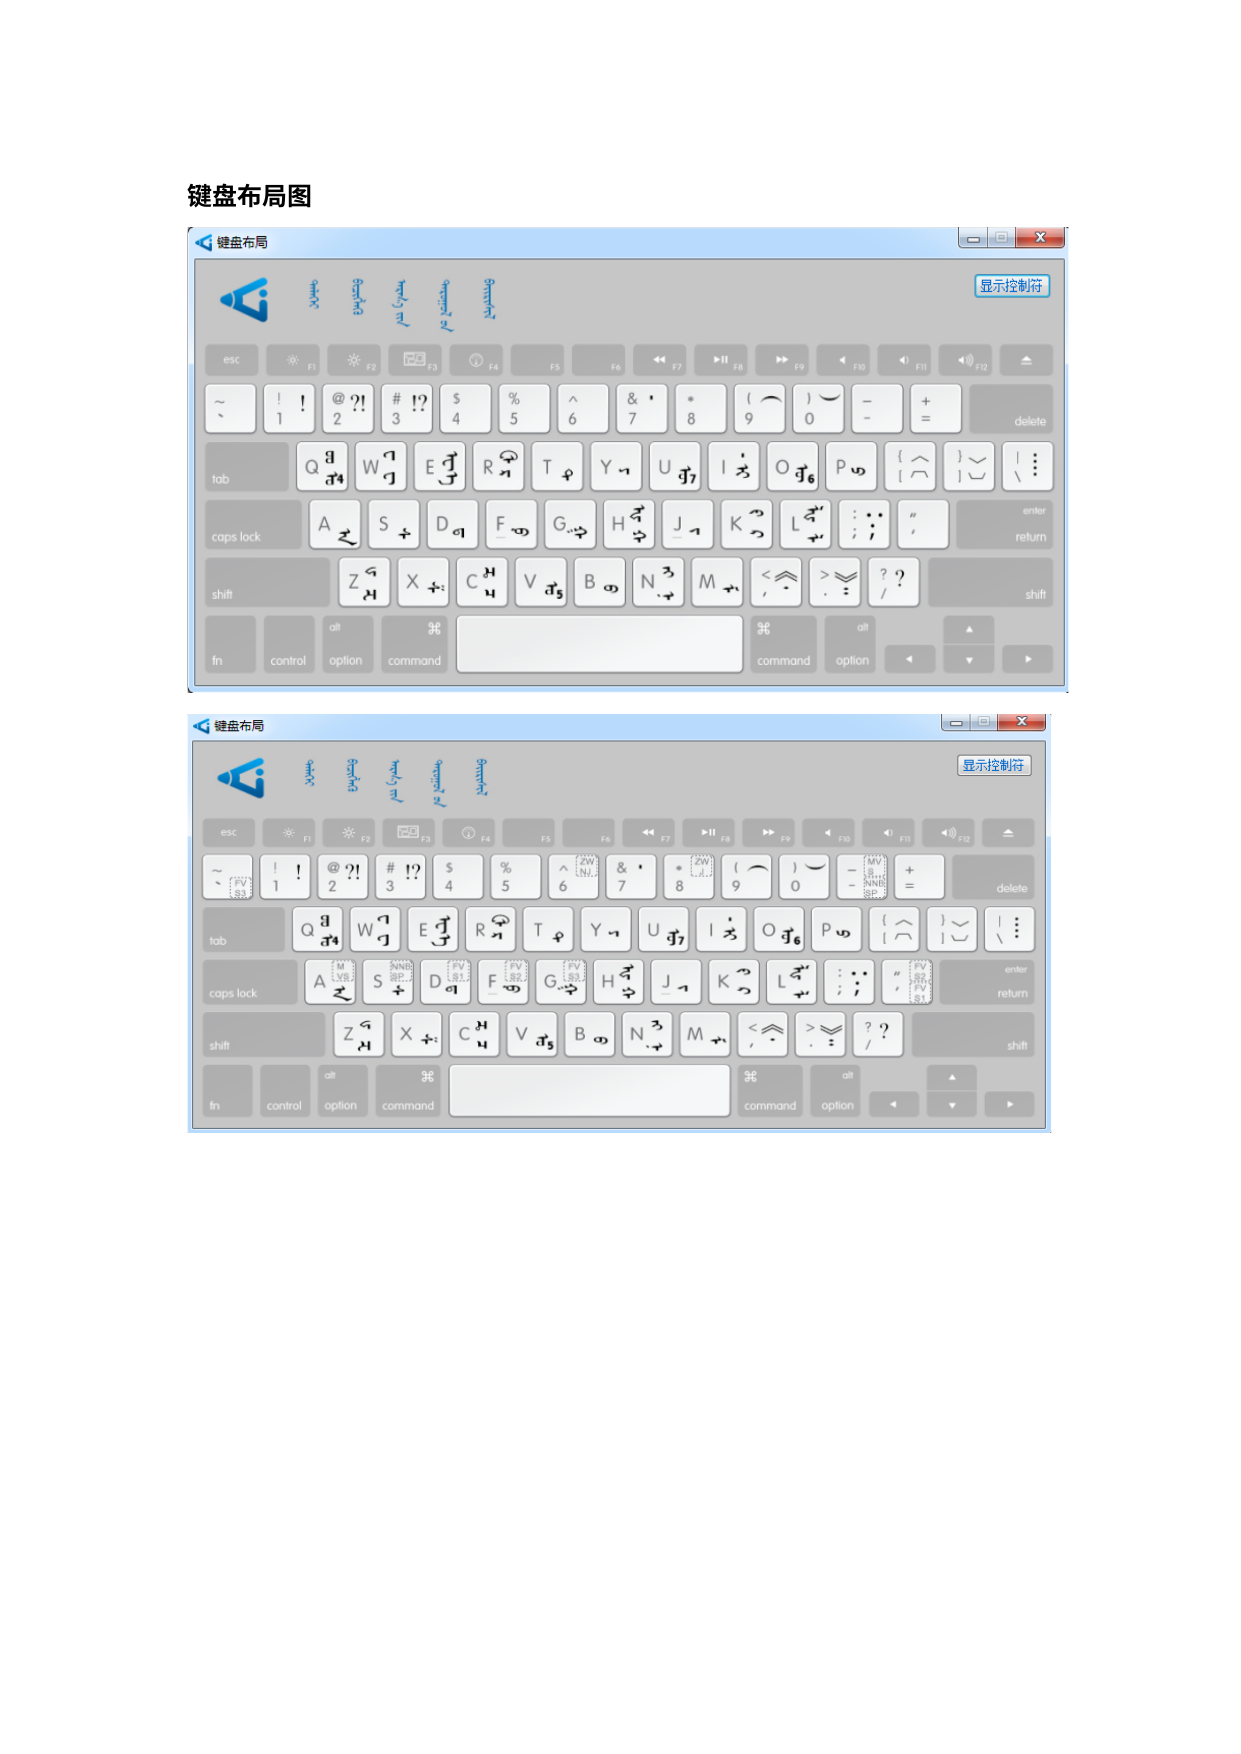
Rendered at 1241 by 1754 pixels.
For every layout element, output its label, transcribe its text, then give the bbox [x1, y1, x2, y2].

text 键盘布局图 [187, 162, 1053, 227]
picture [187, 714, 1052, 1133]
picture [187, 227, 1069, 693]
